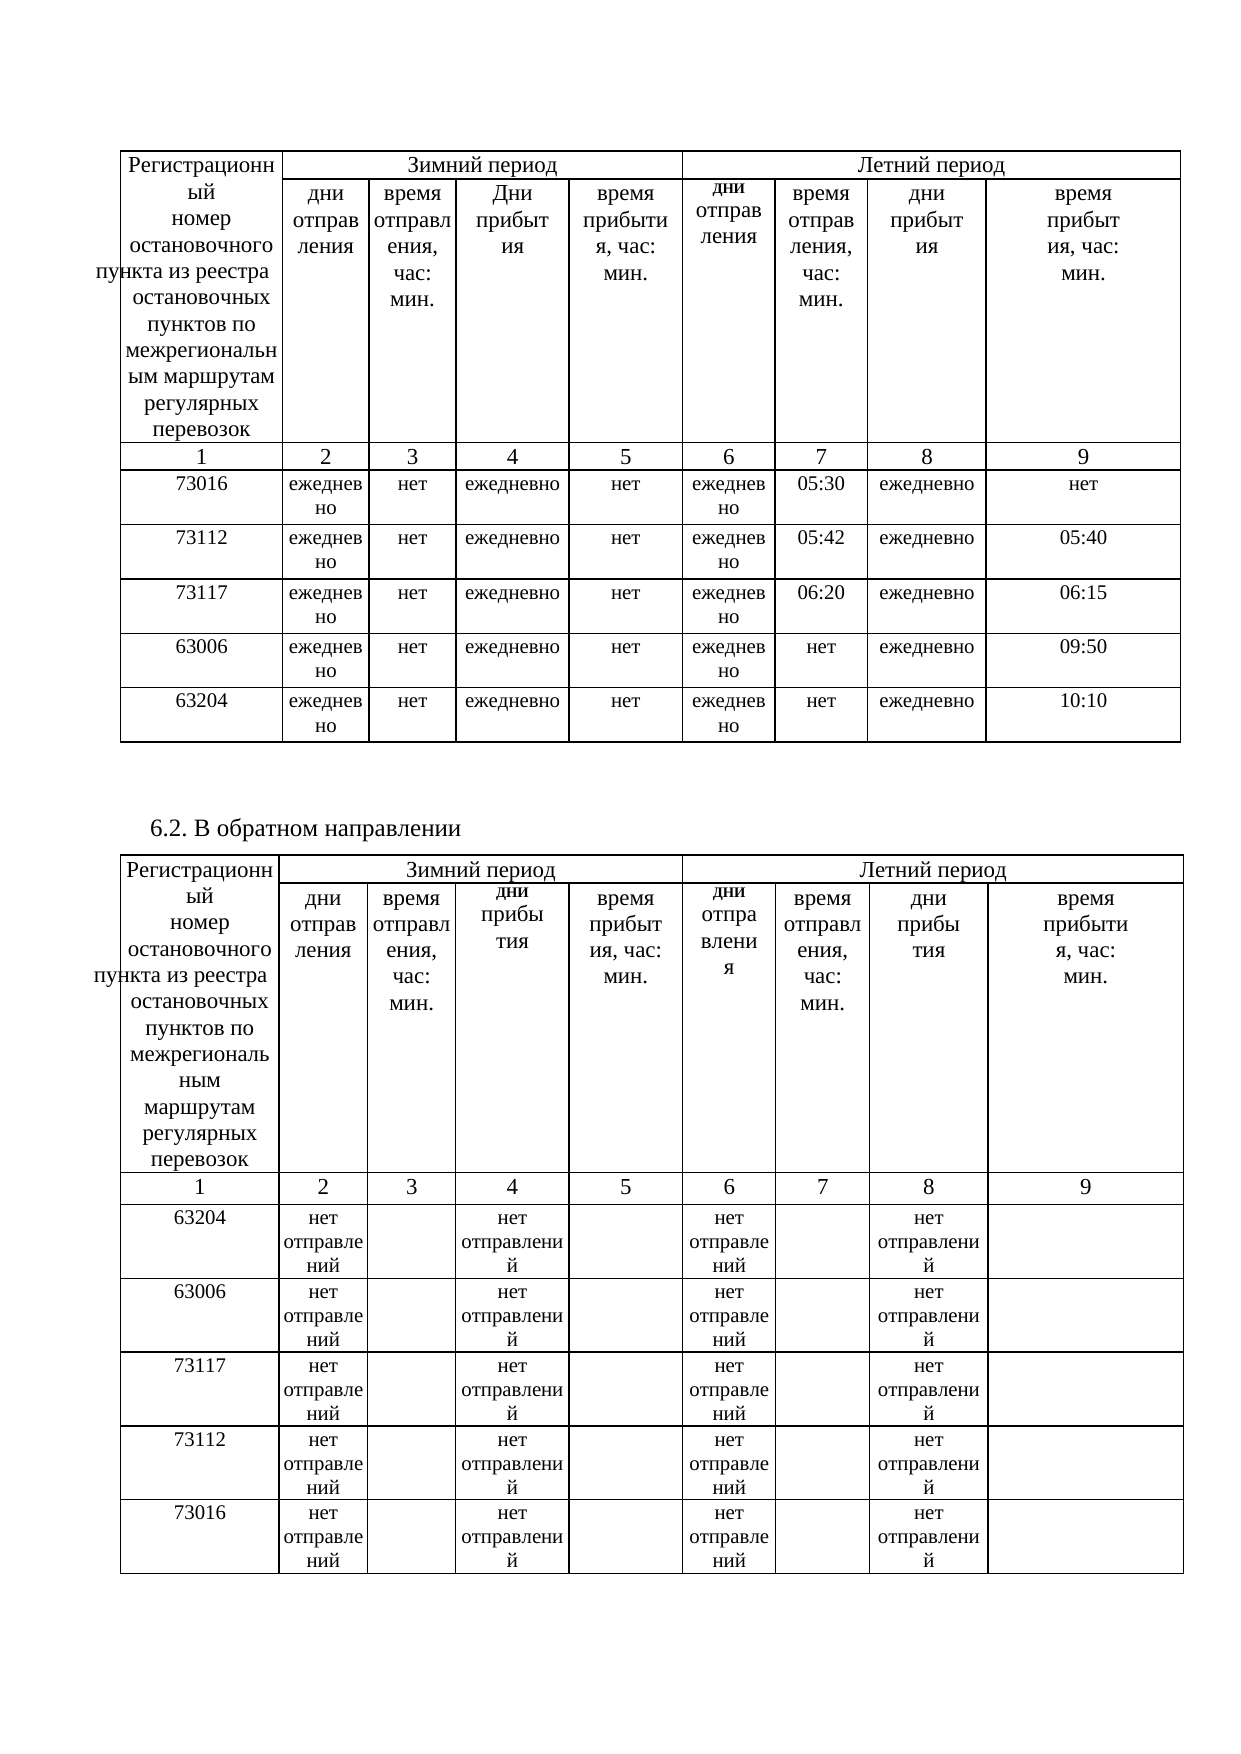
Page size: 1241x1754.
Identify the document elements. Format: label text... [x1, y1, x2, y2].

table_cell [368, 1353, 455, 1425]
table_cell 1 [121, 1173, 278, 1204]
table_cell [368, 1205, 455, 1277]
table_cell 63006 [121, 634, 282, 687]
table_cell 73112 [121, 1427, 278, 1499]
table_cell ежедневно [457, 688, 568, 741]
table_cell нет отправлений [870, 1500, 987, 1572]
table_cell [570, 1500, 682, 1572]
table_cell 06:20 [776, 580, 867, 632]
table_cell 7 [776, 1173, 869, 1204]
table_cell нет отправлений [683, 1353, 775, 1425]
table_cell [776, 1500, 869, 1572]
table_cell 8 [870, 1173, 987, 1204]
table_cell время прибыт ия, час: мин. [570, 884, 682, 1172]
table_cell нет [776, 634, 867, 687]
table_cell [368, 1427, 455, 1499]
table_cell 09:50 [987, 634, 1180, 687]
table_cell [776, 1353, 869, 1425]
table_cell 10:10 [987, 688, 1180, 741]
table_cell нет [570, 471, 682, 524]
table_cell [776, 1279, 869, 1351]
table_cell нет [570, 634, 682, 687]
table_cell ежедневно [283, 688, 368, 741]
table_cell ежедневно [457, 580, 568, 632]
table_cell 73117 [121, 580, 282, 632]
table_cell ежедневно [683, 525, 774, 578]
table_cell ежедневно [457, 525, 568, 578]
table_cell ежедневно [283, 471, 368, 524]
table_cell 63204 [121, 1205, 278, 1277]
table_cell 3 [370, 443, 455, 469]
table_cell [989, 1279, 1183, 1351]
table_cell нет [370, 471, 455, 524]
table_cell 05:42 [776, 525, 867, 578]
table_cell 1 [121, 443, 282, 469]
table_cell 6 [683, 443, 774, 469]
table_cell нет [370, 688, 455, 741]
table_cell 9 [987, 443, 1180, 469]
table_cell дни прибыт ия [868, 180, 985, 441]
table_cell ежедневно [283, 634, 368, 687]
table_cell нет отправлений [870, 1205, 987, 1277]
table_cell время отправл ения, час: мин. [776, 884, 869, 1172]
table_header Регистрационный номер остановочного пункта из реестра остановочных пунктов по межрегиональным маршрутам регулярных перевозок [121, 152, 282, 441]
table_cell нет [570, 688, 682, 741]
table_cell [368, 1279, 455, 1351]
table_cell нет [370, 580, 455, 632]
table_cell нет отправлений [456, 1500, 568, 1572]
table_cell 73016 [121, 1500, 278, 1572]
table_cell ДНИ отправ ления [683, 180, 774, 441]
table_header Зимний период [280, 856, 682, 882]
table_cell Дни прибыт ия [457, 180, 568, 441]
table_cell ежедневно [683, 580, 774, 632]
table_cell ежедневно [457, 471, 568, 524]
table_cell ежедневно [283, 525, 368, 578]
table_cell нет [987, 471, 1180, 524]
table_cell ежедневно [683, 471, 774, 524]
table_cell [368, 1500, 455, 1572]
table_cell время отправ ления, час: мин. [776, 180, 867, 441]
table_cell 05:30 [776, 471, 867, 524]
table_cell [570, 1279, 682, 1351]
table_cell ежедневно [457, 634, 568, 687]
table_cell нет отправлений [456, 1427, 568, 1499]
table_cell нет [370, 634, 455, 687]
table_cell нет [370, 525, 455, 578]
table_cell нет отправлений [456, 1353, 568, 1425]
table_cell [776, 1205, 869, 1277]
table_cell нет отправлений [870, 1353, 987, 1425]
table_cell ежедневно [868, 580, 985, 632]
table_cell время отправл ения, час: мин. [368, 884, 455, 1172]
table_cell нет отправлений [683, 1205, 775, 1277]
table_cell 73117 [121, 1353, 278, 1425]
table_cell [989, 1500, 1183, 1572]
table_cell 4 [456, 1173, 568, 1204]
table_cell ежедневно [283, 580, 368, 632]
text 6.2. В обратном направлении [150, 813, 1090, 842]
table_header Регистрационный номер остановочного пункта из реестра остановочных пунктов по межрегиональным маршрутам регулярных перевозок [121, 856, 278, 1172]
table_cell 7 [776, 443, 867, 469]
table_cell нет [570, 525, 682, 578]
table_cell [989, 1427, 1183, 1499]
table_cell дни отправ ления [280, 884, 367, 1172]
table_cell 63204 [121, 688, 282, 741]
table_cell дни отправ ления [283, 180, 368, 441]
table_cell нет отправлений [456, 1205, 568, 1277]
table_cell ДНИ прибы тия [456, 884, 568, 1172]
table_cell нет отправлений [870, 1427, 987, 1499]
table_cell 73016 [121, 471, 282, 524]
table_cell 9 [989, 1173, 1183, 1204]
table_cell ежедневно [683, 688, 774, 741]
table_cell [776, 1427, 869, 1499]
table_cell 3 [368, 1173, 455, 1204]
table_cell ДНИ отпра влени я [683, 884, 775, 1172]
table_cell 8 [868, 443, 985, 469]
table_cell ежедневно [868, 688, 985, 741]
table_cell ежедневно [683, 634, 774, 687]
table_cell нет отправлений [683, 1500, 775, 1572]
table_cell нет отправлений [280, 1500, 367, 1572]
table_cell время прибыти я, час: мин. [570, 180, 682, 441]
table_cell [570, 1427, 682, 1499]
table_cell нет отправлений [280, 1205, 367, 1277]
table_cell нет отправлений [280, 1279, 367, 1351]
table_cell 5 [570, 443, 682, 469]
table_cell [989, 1205, 1183, 1277]
table_cell нет отправлений [683, 1279, 775, 1351]
table_cell нет [776, 688, 867, 741]
table_cell 73112 [121, 525, 282, 578]
table_cell нет отправлений [456, 1279, 568, 1351]
table_cell 4 [457, 443, 568, 469]
table_cell 6 [683, 1173, 775, 1204]
table_cell нет отправлений [280, 1353, 367, 1425]
table_cell 2 [283, 443, 368, 469]
table_cell ежедневно [868, 634, 985, 687]
table_header Летний период [683, 152, 1180, 178]
table_cell [570, 1205, 682, 1277]
table_cell нет отправлений [870, 1279, 987, 1351]
table_cell время прибыти я, час: мин. [989, 884, 1183, 1172]
table_header Летний период [683, 856, 1183, 882]
table_cell 06:15 [987, 580, 1180, 632]
table_cell нет отправлений [683, 1427, 775, 1499]
table_cell дни прибы тия [870, 884, 987, 1172]
table_cell 2 [280, 1173, 367, 1204]
table_cell [570, 1353, 682, 1425]
table_cell [989, 1353, 1183, 1425]
table_cell ежедневно [868, 525, 985, 578]
table_cell 05:40 [987, 525, 1180, 578]
table_cell время прибыт ия, час: мин. [987, 180, 1180, 441]
table_cell нет отправлений [280, 1427, 367, 1499]
table_cell ежедневно [868, 471, 985, 524]
table_cell нет [570, 580, 682, 632]
table_header Зимний период [283, 152, 682, 178]
table_cell 63006 [121, 1279, 278, 1351]
table_cell время отправл ения, час: мин. [370, 180, 455, 441]
table_cell 5 [570, 1173, 682, 1204]
